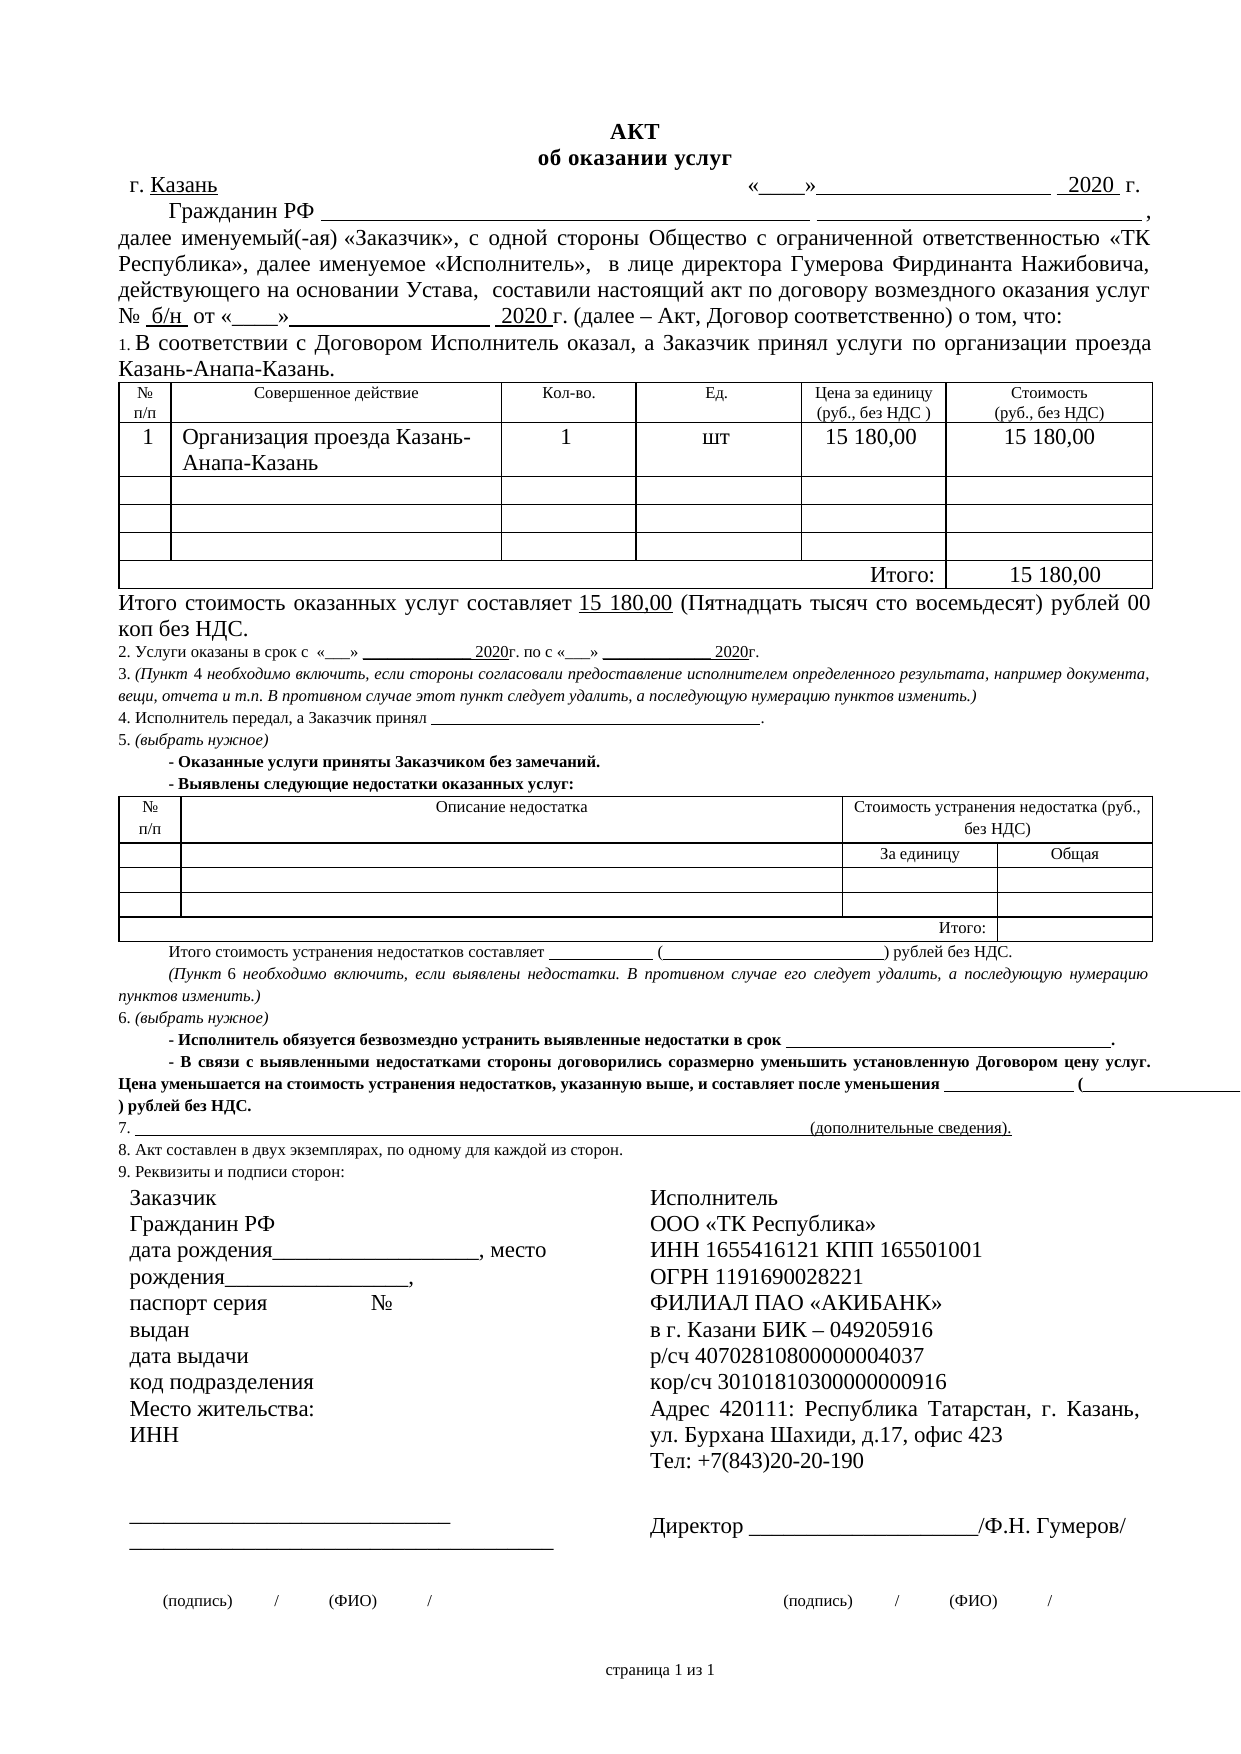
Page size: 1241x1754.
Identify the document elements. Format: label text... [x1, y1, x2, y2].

text Итого стоимость устранения недостатков составляет ( ) рублей без НДС. [118, 942, 1152, 961]
table_cell [502, 533, 635, 559]
table_cell [802, 505, 945, 532]
table_cell [843, 893, 997, 916]
table_cell [843, 868, 997, 891]
subtitle Итого стоимость оказанных услуг составляет 15 180,00 (Пятнадцать тысяч сто восемьдесят) рублей 00 коп без НДС. [118, 589, 1152, 642]
table_header Кол-во. [502, 383, 635, 422]
subtitle Акт составлен в двух экземплярах, по одному для каждой из сторон. [118, 1140, 1152, 1159]
table_header Стоимость (руб., без НДС) [947, 383, 1152, 422]
table_cell 15 180,00 [802, 423, 945, 476]
table_cell [947, 533, 1152, 559]
subtitle Реквизиты и подписи сторон: [118, 1162, 1152, 1181]
table_cell [637, 505, 801, 532]
table_header Совершенное действие [172, 383, 501, 422]
table_cell [802, 477, 945, 504]
table_cell (подпись) / (ФИО) / [118, 1590, 638, 1609]
text - Выявлены следующие недостатки оказанных услуг: [118, 774, 1152, 793]
table_cell [502, 477, 635, 504]
table_cell [120, 893, 180, 916]
table_cell [172, 533, 501, 559]
subtitle (Пункт 3 необходимо включить, если стороны согласовали предоставление исполнителем определенного результата, например документа, вещи, отчета и т.п. В противном случае этот пункт следует удалить, а последующую нумерацию пунктов изменить.) [118, 664, 1152, 705]
table_header Описание недостатка [182, 797, 842, 842]
table_cell Гражданин РФ дата рождения__________________, место рождения________________, паспорт серия № выдан дата выдачи код подразделения Место жительства: ИНН ____________________________ _____________________________________ [118, 1210, 638, 1590]
table_cell 1 [502, 423, 635, 476]
table_header Ед. [637, 383, 801, 422]
table_cell шт [637, 423, 801, 476]
table_cell [120, 844, 180, 867]
table_header Цена за единицу (руб., без НДС ) [802, 383, 945, 422]
table_cell [502, 505, 635, 532]
table_cell 15 180,00 [947, 561, 1152, 587]
table_cell [182, 893, 842, 916]
table_header Стоимость устранения недостатка (руб., без НДС) [843, 797, 1152, 842]
table_cell Организация проезда Казань-Анапа-Казань [172, 423, 501, 476]
subtitle Исполнитель передал, а Заказчик принял . [118, 708, 1152, 727]
table_cell [120, 505, 170, 532]
table_cell 1 [120, 423, 170, 476]
table_cell 15 180,00 [947, 423, 1152, 476]
subtitle (выбрать нужное) [118, 1008, 1152, 1027]
table_cell [998, 893, 1152, 916]
table_cell [998, 918, 1152, 941]
text Гражданин РФ , далее именуемый(-ая) «Заказчик», с одной стороны Общество с ограниченной ответственностью «ТК Республика», далее именуемое «Исполнитель», в лице директора Гумерова Фирдинанта Нажибовича, действующего на основании Устава, составили настоящий акт по договору возмездного оказания услуг № б/н от «____» 2020 г. (далее – Акт, Договор соответственно) о том, что: [118, 197, 1152, 329]
title АКТ об оказании услуг [118, 118, 1152, 171]
table_header «____» 2020 г. [614, 171, 1152, 197]
table_cell [182, 868, 842, 891]
table_cell Общая [998, 844, 1152, 867]
text - Исполнитель обязуется безвозмездно устранить выявленные недостатки в срок . [118, 1030, 1152, 1049]
table_cell [172, 505, 501, 532]
table_cell [120, 868, 180, 891]
table_header № п/п [120, 383, 170, 422]
table_cell [947, 505, 1152, 532]
table_cell [998, 868, 1152, 891]
text (Пункт 5 необходимо включить, если выявлены недостатки. В противном случае его следует удалить, а последующую нумерацию пунктов изменить.) [118, 964, 1152, 1005]
subtitle Услуги оказаны в срок с «___» _____________ 2020г. по с «___» _____________ 2020г. [118, 642, 1152, 661]
table_cell [947, 477, 1152, 504]
table_cell [802, 533, 945, 559]
table_header г. Казань [118, 171, 614, 197]
text - В связи с выявленными недостатками стороны договорились соразмерно уменьшить установленную Договором цену услуг. Цена уменьшается на стоимость устранения недостатков, указанную выше, и составляет после уменьшения ( ) рублей без НДС. [118, 1052, 1152, 1115]
table_header № п/п [120, 797, 180, 842]
table_cell ООО «ТК Республика» ИНН 1655416121 КПП 165501001 ОГРН 1191690028221 ФИЛИАЛ ПАО «АКИБАНК» в г. Казани БИК – 049205916 р/сч 40702810800000004037 кор/сч 30101810300000000916 Адрес 420111: Республика Татарстан, г. Казань, ул. Бурхана Шахиди, д.17, офис 423 Тел: +7(843)20-20-190 Директор ____________________/Ф.Н. Гумеров/ [639, 1210, 1152, 1590]
table_cell (подпись) / (ФИО) / [639, 1590, 1152, 1609]
table_cell [172, 477, 501, 504]
subtitle (дополнительные сведения). [118, 1118, 1152, 1137]
text - Оказанные услуги приняты Заказчиком без замечаний. [118, 752, 1152, 771]
table_cell [637, 477, 801, 504]
table_cell За единицу [843, 844, 997, 867]
table_header Исполнитель [639, 1184, 1152, 1210]
table_cell [637, 533, 801, 559]
table_cell Итого: [120, 918, 997, 941]
subtitle (выбрать нужное) [118, 730, 1152, 749]
subtitle В соответствии с Договором Исполнитель оказал, а Заказчик принял услуги по организации проезда Казань-Анапа-Казань. [118, 329, 1152, 382]
table_header Заказчик [118, 1184, 638, 1210]
table_cell Итого: [120, 561, 945, 587]
table_cell [120, 533, 170, 559]
table_cell [120, 477, 170, 504]
table_cell [182, 844, 842, 867]
